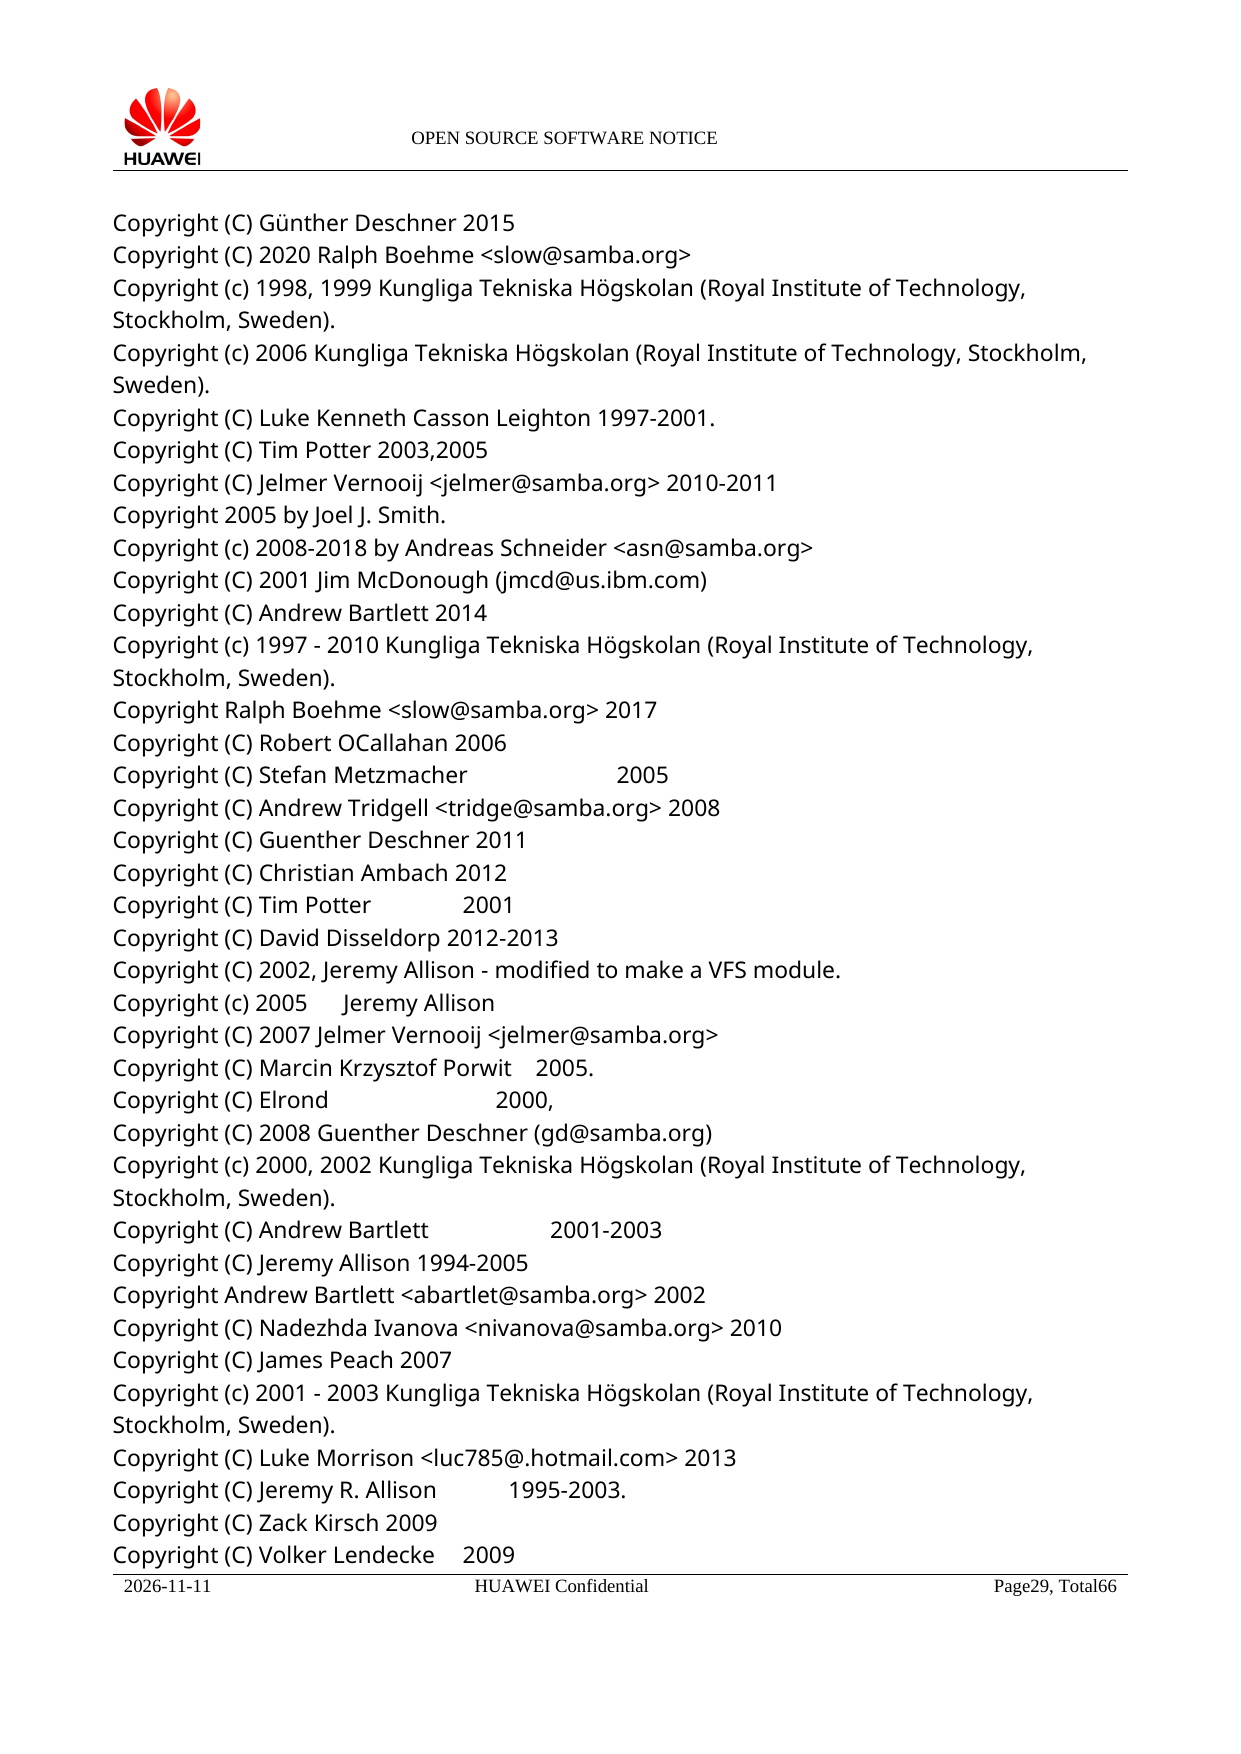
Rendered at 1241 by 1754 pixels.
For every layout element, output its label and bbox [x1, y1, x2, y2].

picture [124, 88, 201, 165]
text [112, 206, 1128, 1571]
